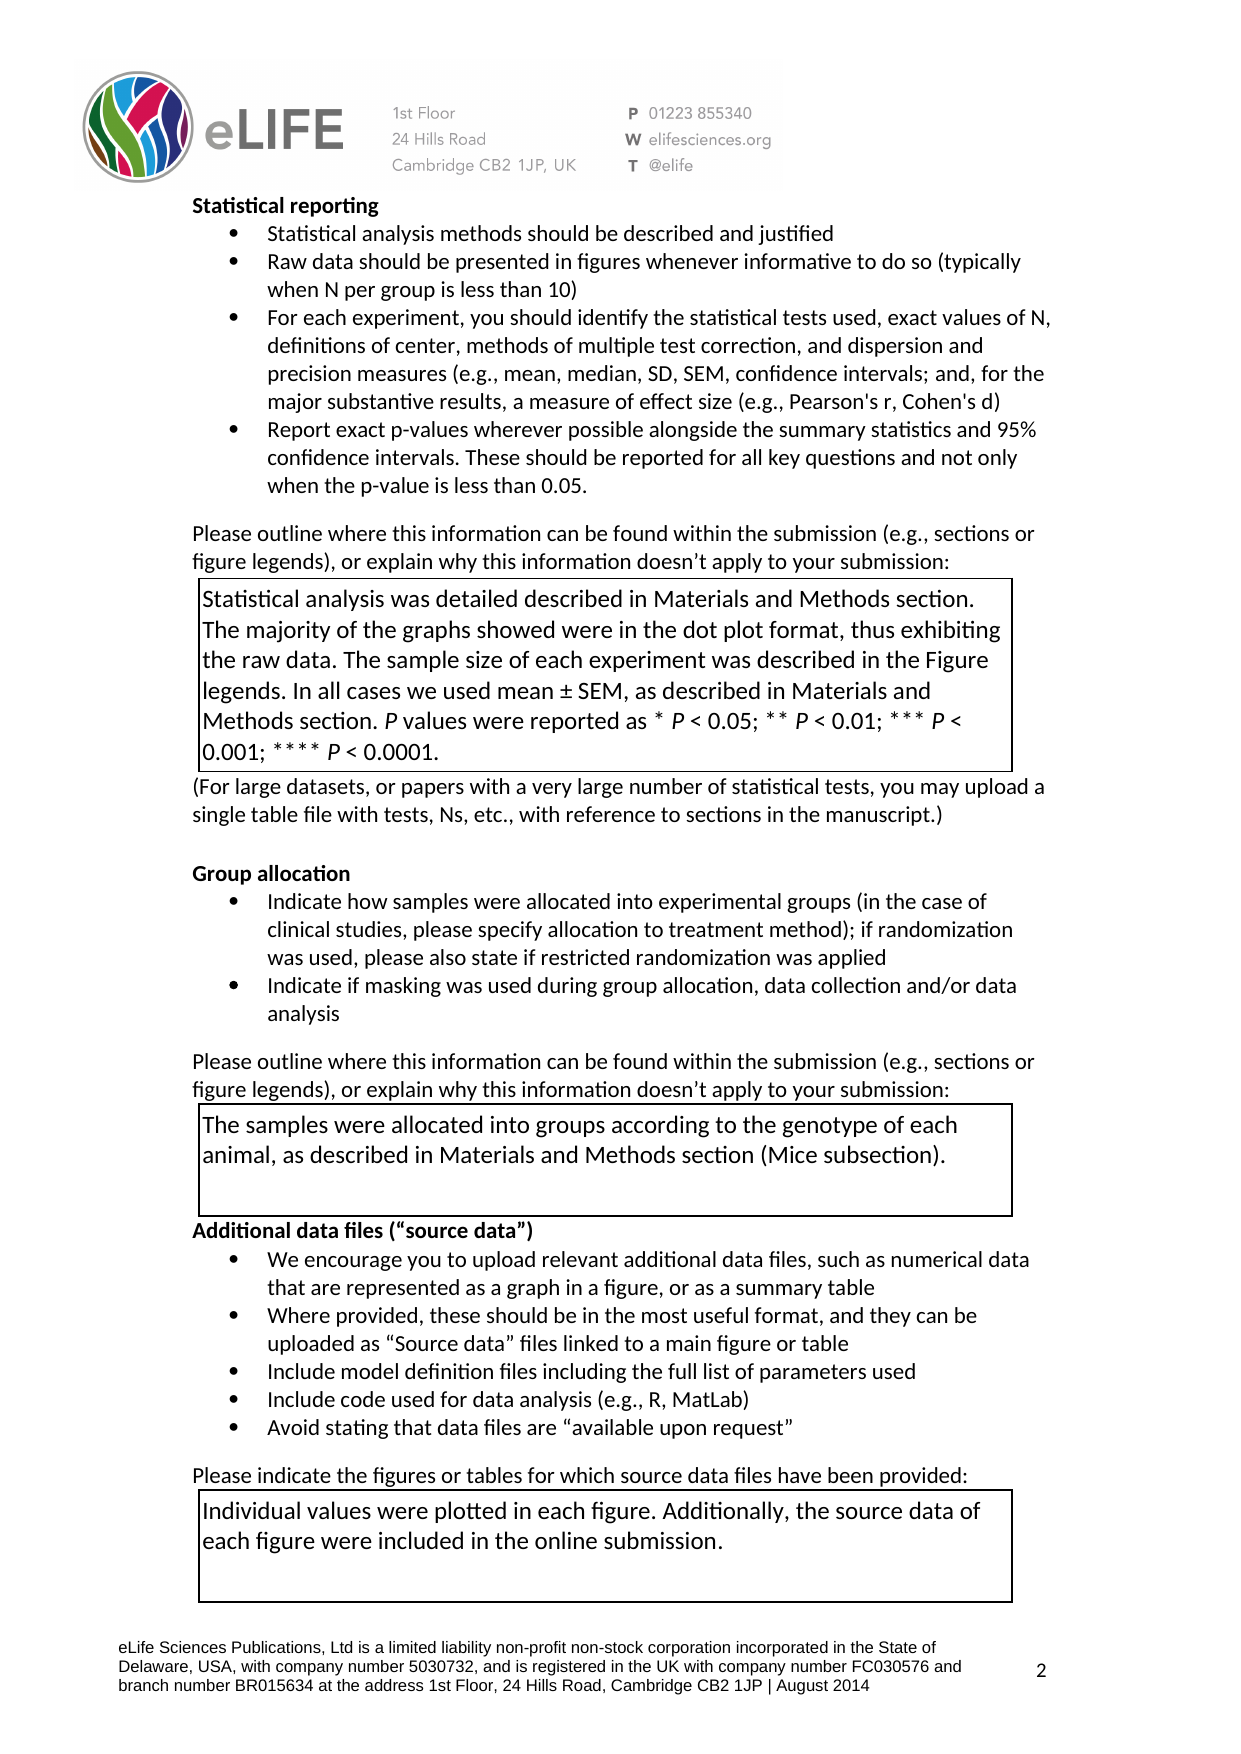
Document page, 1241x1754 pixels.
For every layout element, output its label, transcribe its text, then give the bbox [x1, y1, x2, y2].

list Report exact p-values wherever possible alongside the summary statistics and 95% confidence intervals. These should be reported for all key questions and not only when the p-value is less than 0.05. [229, 415, 1053, 499]
text Additional data files (“source data”) [192, 1134, 1053, 1245]
text Statistical reporting [192, 191, 1053, 219]
list Statistical analysis methods should be described and justified [229, 219, 1053, 247]
list For each experiment, you should identify the statistical tests used, exact values of N, definitions of center, methods of multiple test correction, and dispersion and precision measures (e.g., mean, median, SD, SEM, confidence intervals; and, for the major substantive results, a measure of effect size (e.g., Pearson's r, Cohen's d) [229, 303, 1053, 415]
list Include code used for data analysis (e.g., R, MatLab) [229, 1385, 1053, 1413]
list Indicate how samples were allocated into experimental groups (in the case of clinical studies, please specify allocation to treatment method); if randomization was used, please also state if restricted randomization was applied [229, 887, 1053, 971]
picture [73, 59, 784, 191]
list Where provided, these should be in the most useful format, and they can be uploaded as “Source data” files linked to a main figure or table [229, 1301, 1053, 1357]
text The samples were allocated into groups according to the genotype of each animal, as described in Materials and Methods section (Mice subsection). [200, 1107, 1011, 1172]
text Individual values were plotted in each figure. Additionally, the source data of each figure were included in the online submission. [200, 1493, 1011, 1558]
list Include model definition files including the full list of parameters used [229, 1357, 1053, 1385]
list We encourage you to upload relevant additional data files, such as numerical data that are represented as a graph in a figure, or as a summary table [229, 1245, 1053, 1301]
list Indicate if masking was used during group allocation, data collection and/or data analysis [229, 971, 1053, 1027]
text Please indicate the figures or tables for which source data files have been provided: [192, 1461, 1053, 1489]
text Group allocation [192, 859, 1053, 887]
text Statistical analysis was detailed described in Materials and Methods section. The majority of the graphs showed were in the dot plot format, thus exhibiting the raw data. The sample size of each experiment was described in the Figure legends. In all cases we used mean ± SEM, as described in Materials and Methods section. P values were reported as * P < 0.05; ** P < 0.01; *** P < 0.001; **** P < 0.0001. [200, 581, 1011, 768]
list Avoid stating that data files are “available upon request” [229, 1413, 1053, 1441]
text (For large datasets, or papers with a very large number of statistical tests, you may upload a single table file with tests, Ns, etc., with reference to sections in the manuscript.) [192, 603, 1053, 828]
list Raw data should be presented in figures whenever informative to do so (typically when N per group is less than 10) [229, 247, 1053, 303]
